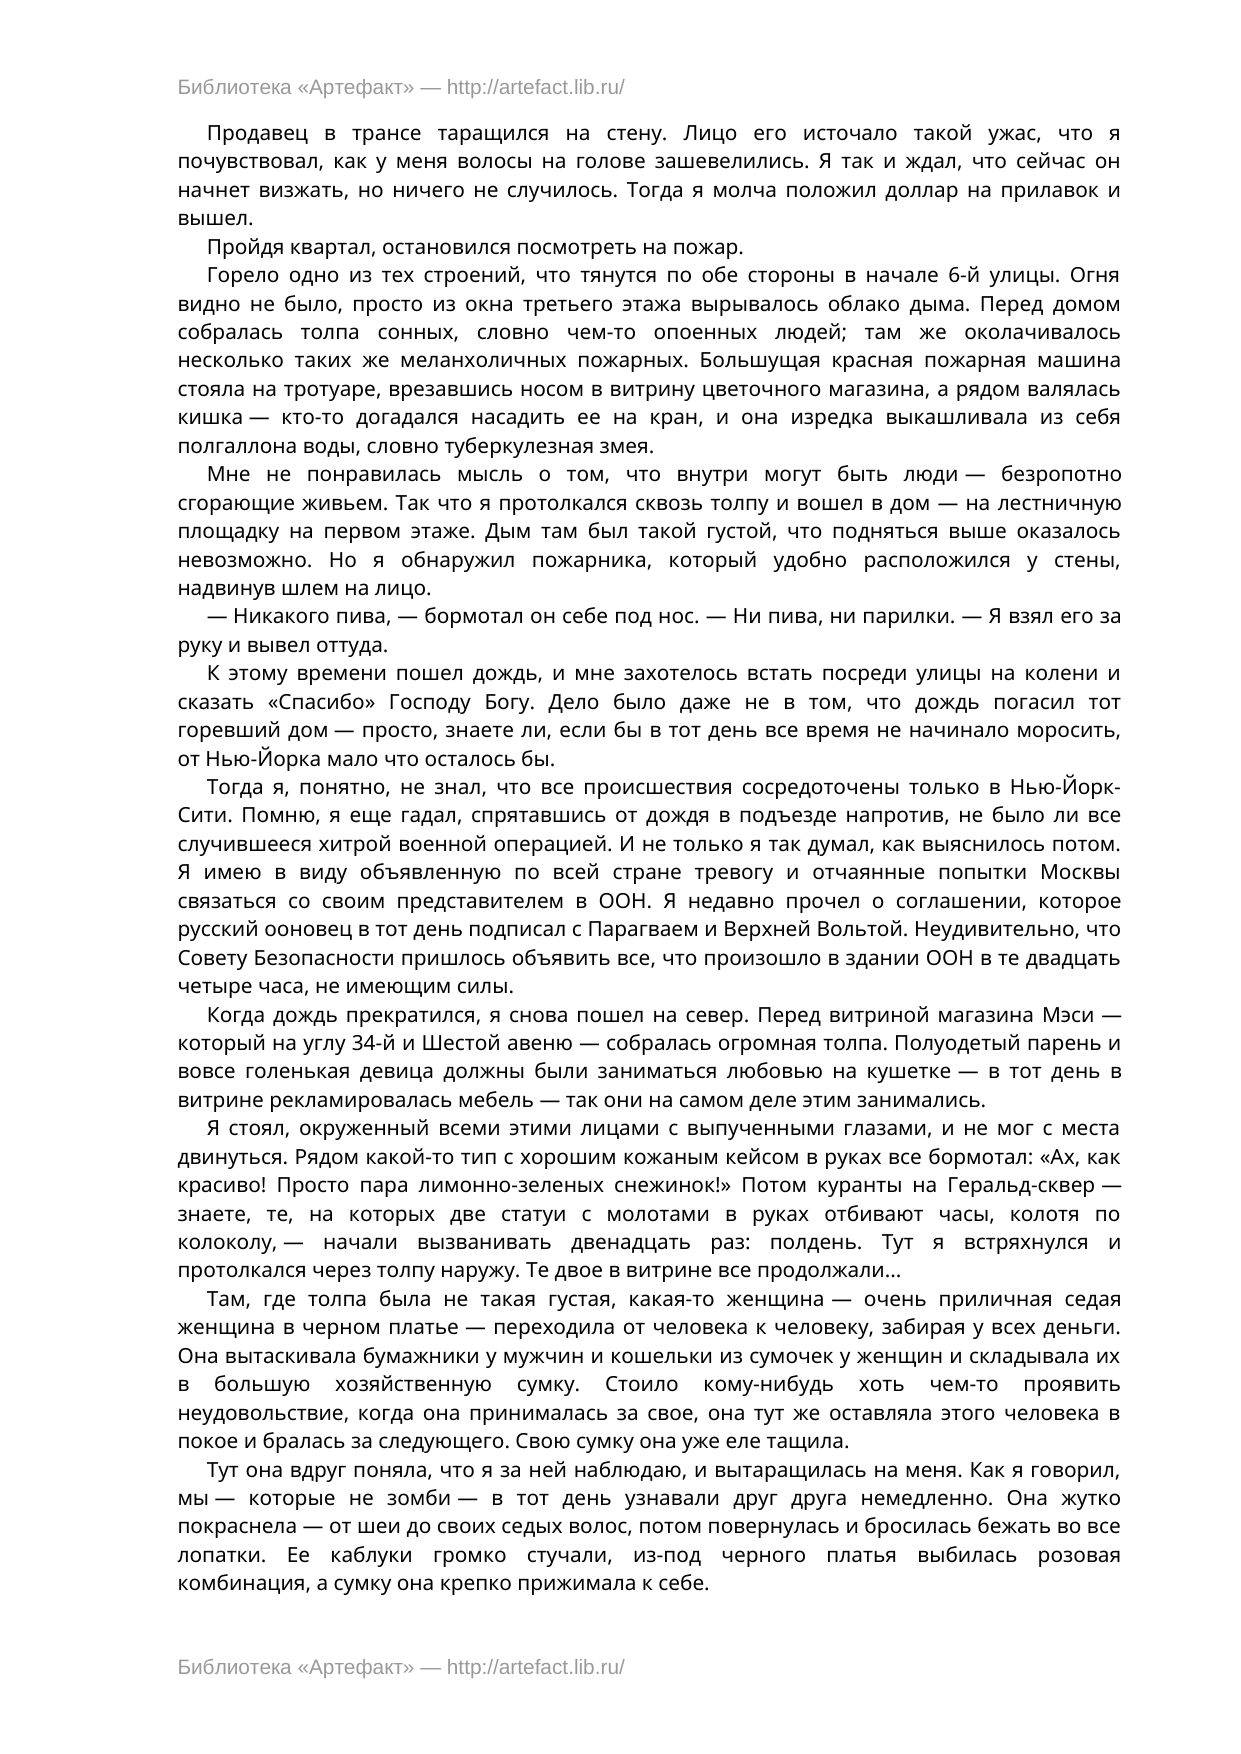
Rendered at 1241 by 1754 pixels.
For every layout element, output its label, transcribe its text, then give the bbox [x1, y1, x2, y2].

text Мне не понравилась мысль о том, что внутри могут быть люди — безропотно сгорающие живьем. Так что я протолкался сквозь толпу и вошел в дом — на лестничную площадку на первом этаже. Дым там был такой густой, что подняться выше оказалось невозможно. Но я обнаружил пожарника, который удобно расположился у стены, надвинув шлем на лицо. [177, 459, 1122, 602]
text Продавец в трансе таращился на стену. Лицо его источало такой ужас, что я почувствовал, как у меня волосы на голове зашевелились. Я так и ждал, что сейчас он начнет визжать, но ничего не случилось. Тогда я молча положил доллар на прилавок и вышел. [177, 118, 1122, 232]
text — Никакого пива, — бормотал он себе под нос. — Ни пива, ни парилки. — Я взял его за руку и вывел оттуда. [177, 602, 1122, 658]
text Когда дождь прекратился, я снова пошел на север. Перед витриной магазина Мэси — который на углу 34-й и Шестой авеню — собралась огромная толпа. Полуодетый парень и вовсе голенькая девица должны были заниматься любовью на кушетке — в тот день в витрине рекламировалась мебель — так они на самом деле этим занимались. [177, 1000, 1122, 1113]
text К этому времени пошел дождь, и мне захотелось встать посреди улицы на колени и сказать «Спасибо» Господу Богу. Дело было даже не в том, что дождь погасил тот горевший дом — просто, знаете ли, если бы в тот день все время не начинало моросить, от Нью-Йорка мало что осталось бы. [177, 658, 1122, 772]
text Горело одно из тех строений, что тянутся по обе стороны в начале 6-й улицы. Огня видно не было, просто из окна третьего этажа вырывалось облако дыма. Перед домом собралась толпа сонных, словно чем-то опоенных людей; там же околачивалось несколько таких же меланхоличных пожарных. Большущая красная пожарная машина стояла на тротуаре, врезавшись носом в витрину цветочного магазина, а рядом валялась кишка — кто-то догадался насадить ее на кран, и она изредка выкашливала из себя полгаллона воды, словно туберкулезная змея. [177, 260, 1122, 459]
text Пройдя квартал, остановился посмотреть на пожар. [177, 232, 1122, 260]
text Тогда я, понятно, не знал, что все происшествия сосредоточены только в Нью-Йорк-Сити. Помню, я еще гадал, спрятавшись от дождя в подъезде напротив, не было ли все случившееся хитрой военной операцией. И не только я так думал, как выяснилось потом. Я имею в виду объявленную по всей стране тревогу и отчаянные попытки Москвы связаться со своим представителем в ООН. Я недавно прочел о соглашении, которое русский ооновец в тот день подписал с Парагваем и Верхней Вольтой. Неудивительно, что Совету Безопасности пришлось объявить все, что произошло в здании ООН в те двадцать четыре часа, не имеющим силы. [177, 772, 1122, 1000]
text Тут она вдруг поняла, что я за ней наблюдаю, и вытаращилась на меня. Как я говорил, мы — которые не зомби — в тот день узнавали друг друга немедленно. Она жутко покраснела — от шеи до своих седых волос, потом повернулась и бросилась бежать во все лопатки. Ее каблуки громко стучали, из-под черного платья выбилась розовая комбинация, а сумку она крепко прижимала к себе. [177, 1455, 1122, 1597]
text Я стоял, окруженный всеми этими лицами с выпученными глазами, и не мог с места двинуться. Рядом какой-то тип с хорошим кожаным кейсом в руках все бормотал: «Ах, как красиво! Просто пара лимонно-зеленых снежинок!» Потом куранты на Геральд-сквер — знаете, те, на которых две статуи с молотами в руках отбивают часы, колотя по колоколу, — начали вызванивать двенадцать раз: полдень. Тут я встряхнулся и протолкался через толпу наружу. Те двое в витрине все продолжали... [177, 1113, 1122, 1284]
text Там, где толпа была не такая густая, какая-то женщина — очень приличная седая женщина в черном платье — переходила от человека к человеку, забирая у всех деньги. Она вытаскивала бумажники у мужчин и кошельки из сумочек у женщин и складывала их в большую хозяйственную сумку. Стоило кому-нибудь хоть чем-то проявить неудовольствие, когда она принималась за свое, она тут же оставляла этого человека в покое и бралась за следующего. Свою сумку она уже еле тащила. [177, 1284, 1122, 1455]
